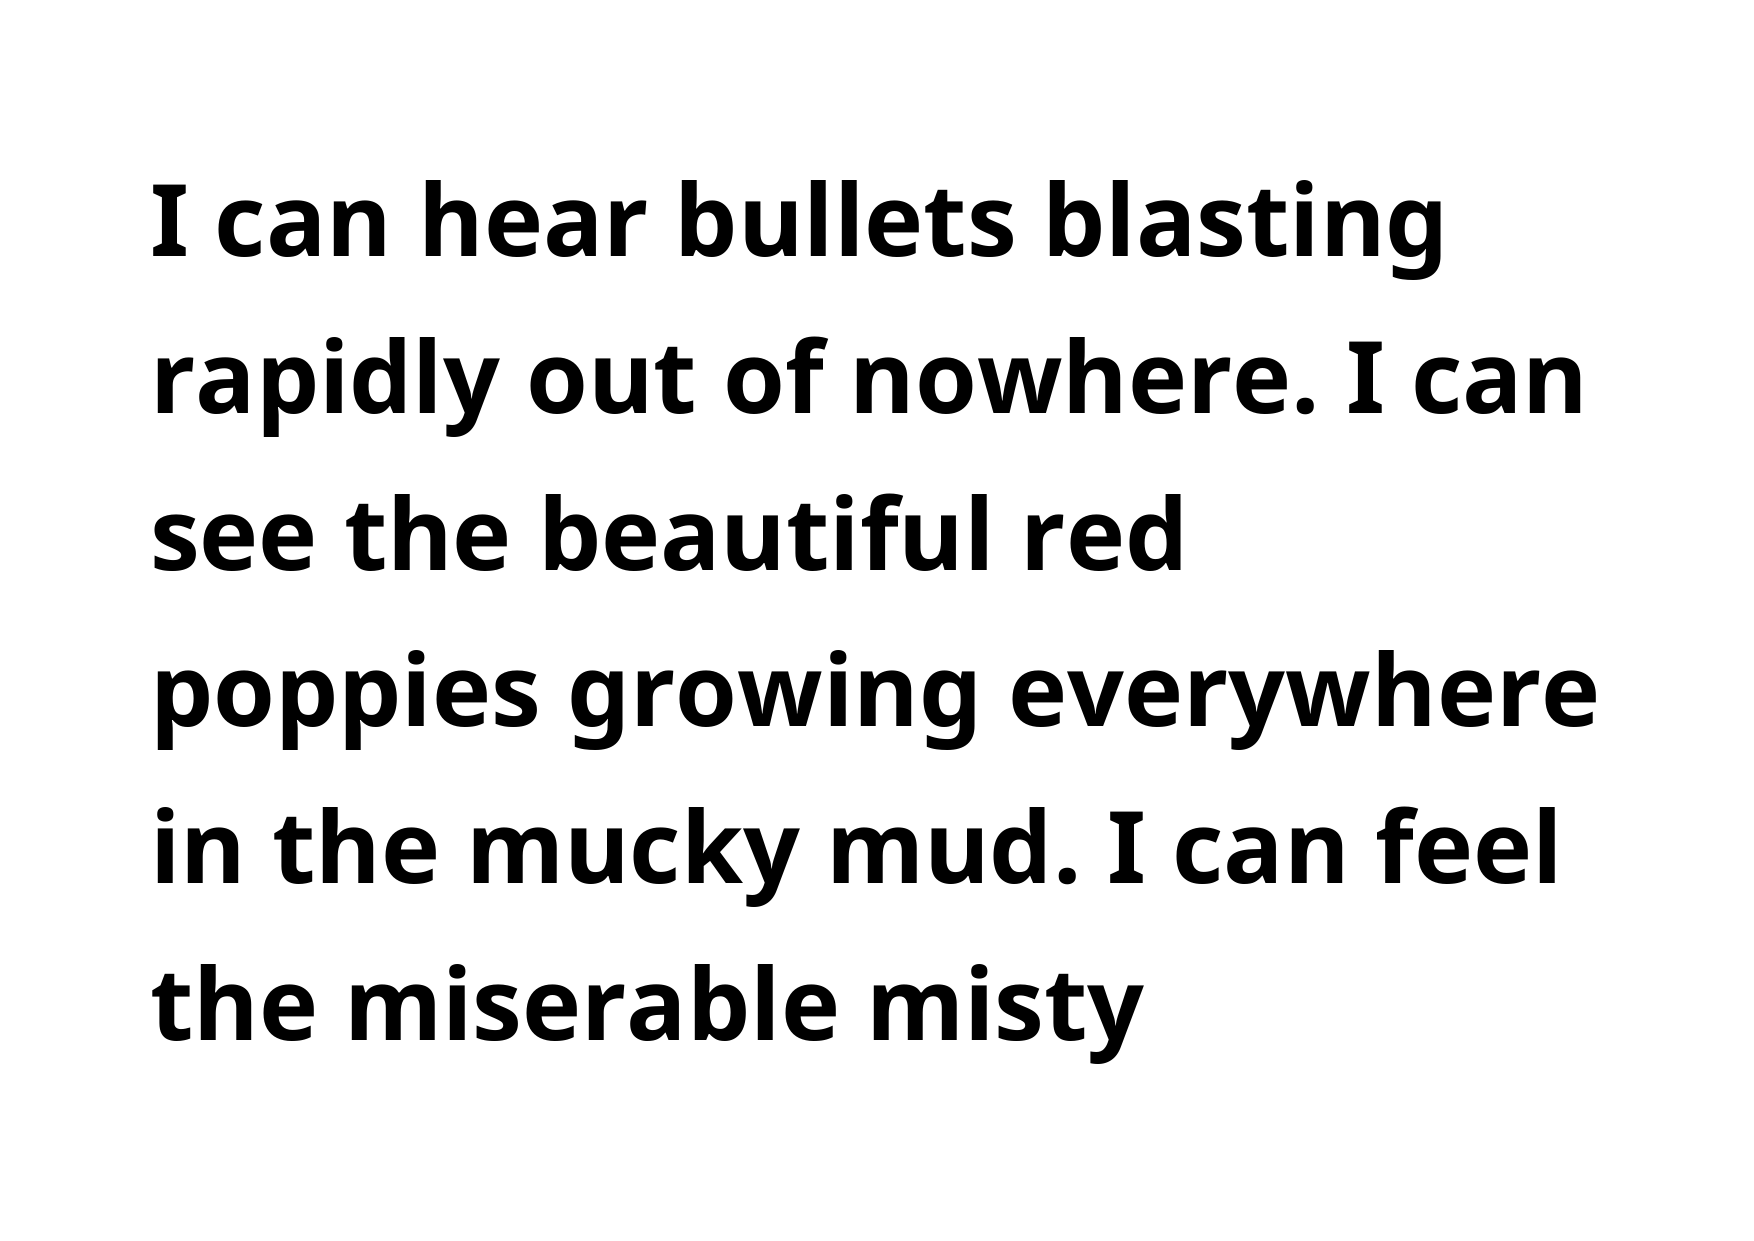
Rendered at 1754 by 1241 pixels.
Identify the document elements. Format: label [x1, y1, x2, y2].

text [150, 150, 1604, 1069]
